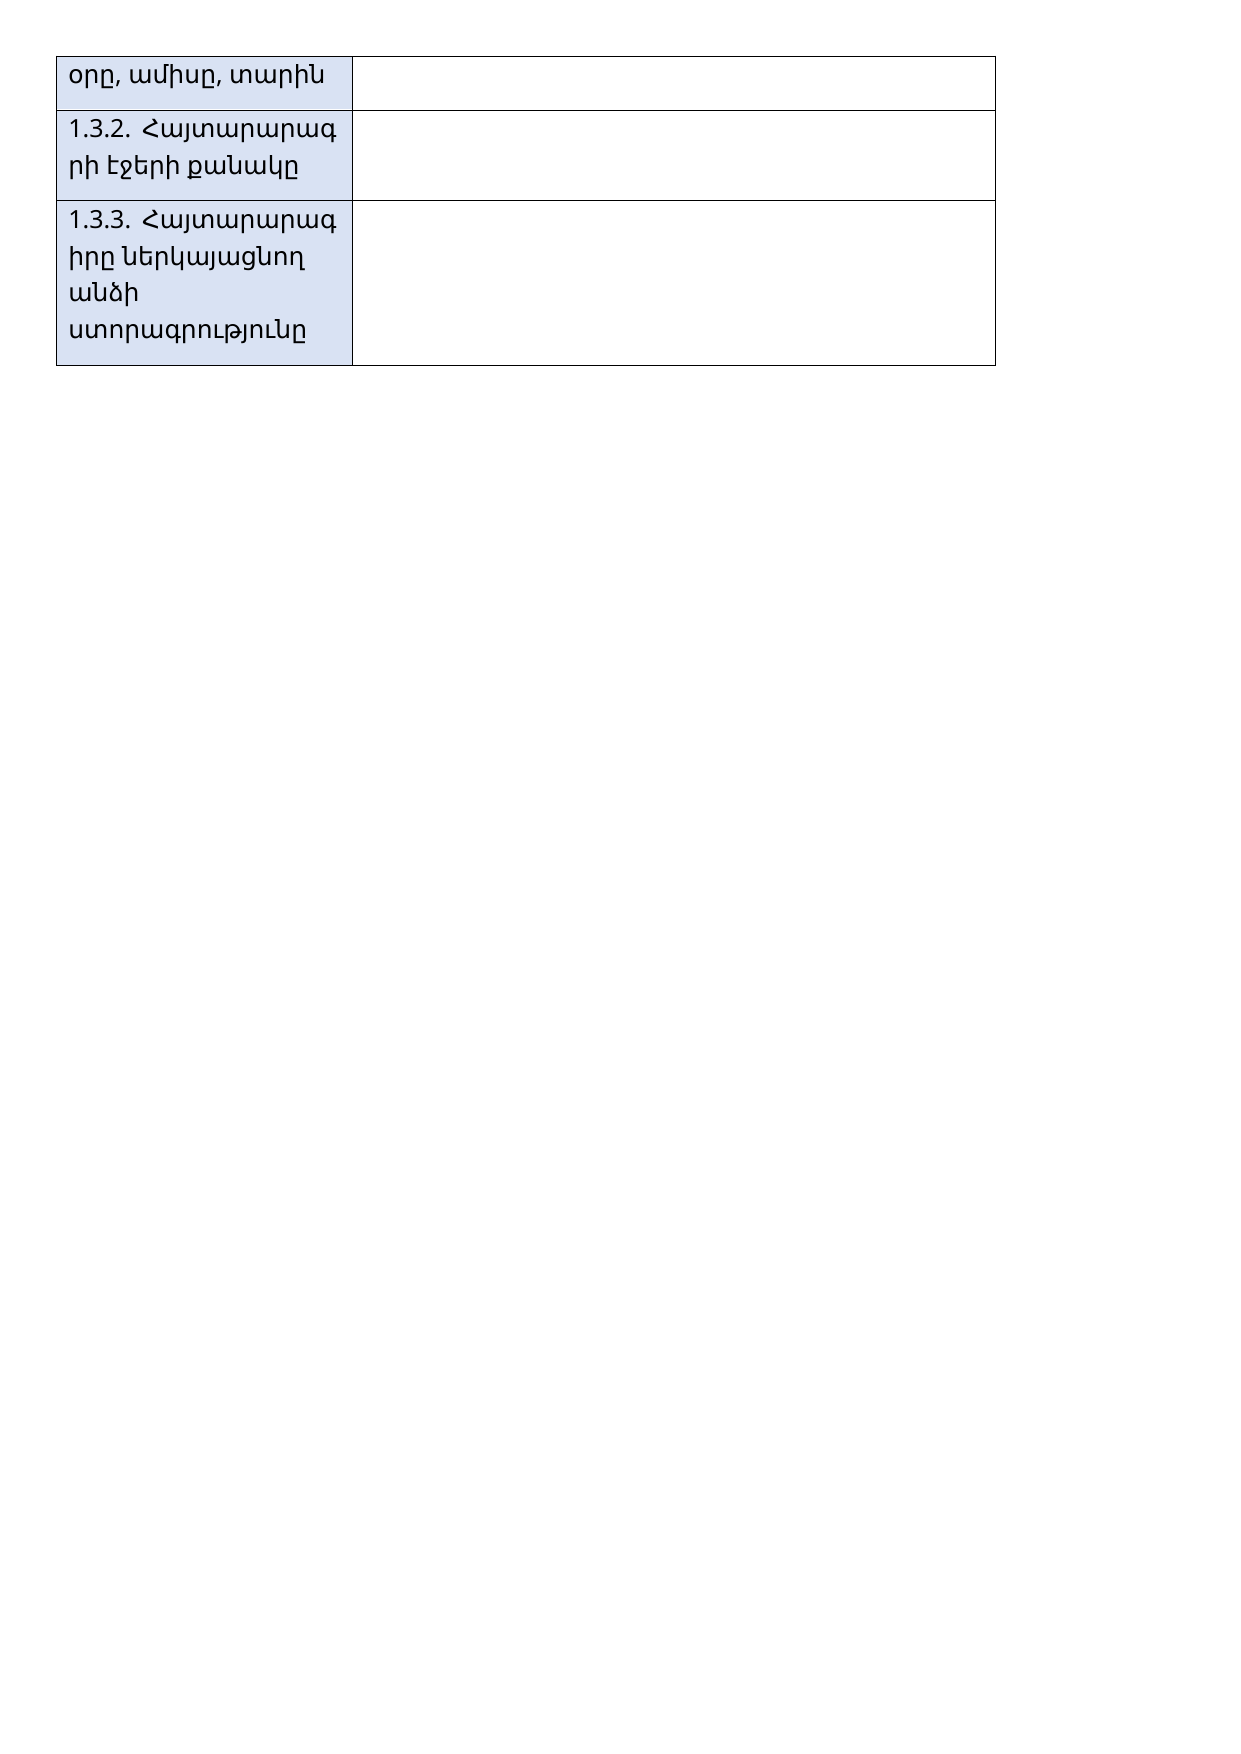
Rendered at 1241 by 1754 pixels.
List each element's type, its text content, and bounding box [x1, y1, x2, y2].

table_header [353, 57, 995, 109]
table_cell [353, 111, 995, 200]
table_cell Հայտարարագրի էջերի քանակը [57, 111, 352, 200]
table_cell [353, 201, 995, 365]
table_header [57, 57, 352, 109]
table_cell Հայտարարագիրը ներկայացնող անձի ստորագրությունը [57, 201, 352, 365]
